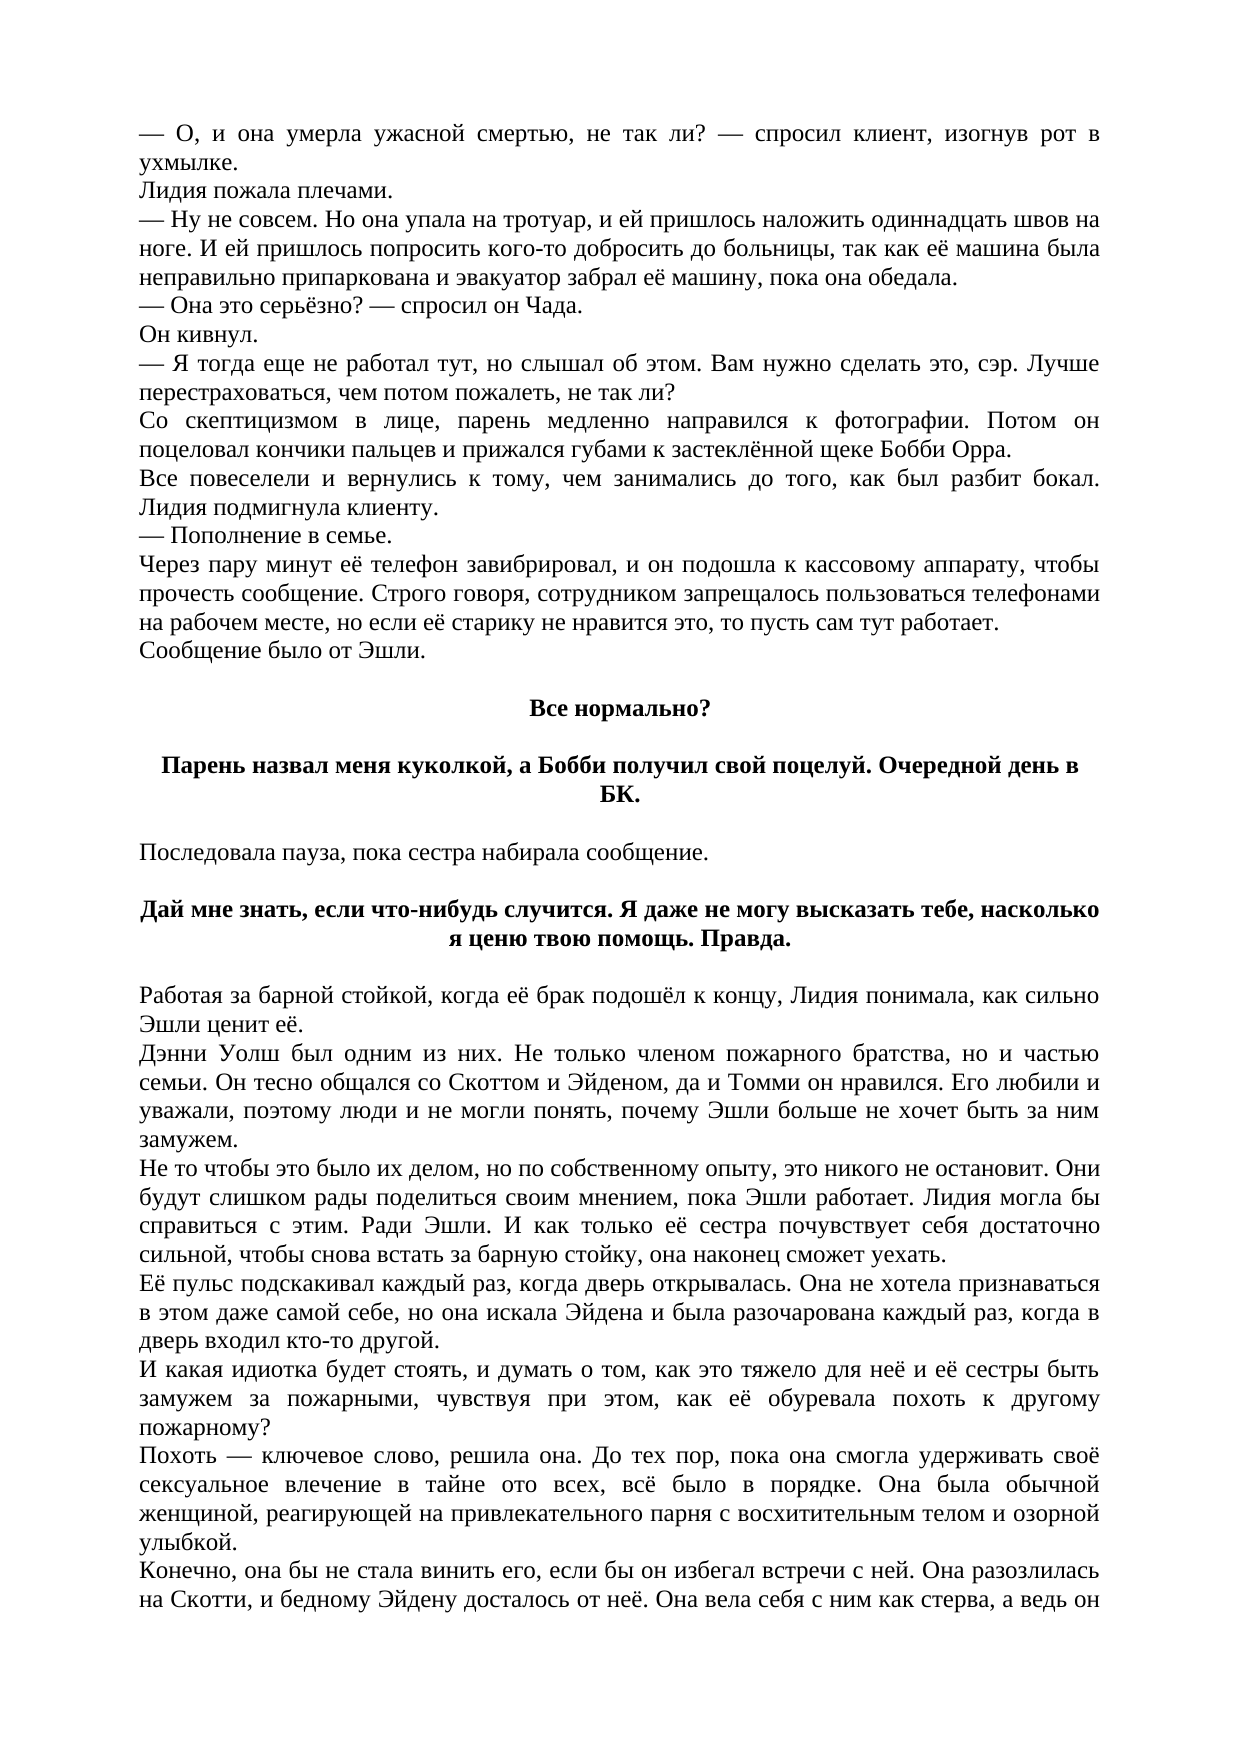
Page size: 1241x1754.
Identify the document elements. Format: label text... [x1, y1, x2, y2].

text Лидия пожала плечами. [139, 176, 1101, 204]
text Последовала пауза, пока сестра набирала сообщение. [139, 837, 1101, 866]
text Не то чтобы это было их делом, но по собственному опыту, это никого не остановит. Они будут слишком рады поделиться своим мнением, пока Эшли работает. Лидия могла бы справиться с этим. Ради Эшли. И как только её сестра почувствует себя достаточно сильной, чтобы снова встать за барную стойку, она наконец сможет уехать. [139, 1153, 1101, 1268]
text Все нормально? [139, 693, 1101, 722]
text Со скептицизмом в лице, парень медленно направился к фотографии. Потом он поцеловал кончики пальцев и прижался губами к застеклённой щеке Бобби Орра. [139, 406, 1101, 463]
text Все повеселели и вернулись к тому, чем занимались до того, как был разбит бокал. Лидия подмигнула клиенту. [139, 463, 1101, 521]
text — Ну не совсем. Но она упала на тротуар, и ей пришлось наложить одиннадцать швов на ноге. И ей пришлось попросить кого-то добросить до больницы, так как её машина была неправильно припаркована и эвакуатор забрал её машину, пока она обедала. [139, 204, 1101, 291]
text Работая за барной стойкой, когда её брак подошёл к концу, Лидия понимала, как сильно Эшли ценит её. [139, 981, 1101, 1038]
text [139, 1556, 1101, 1613]
text Он кивнул. [139, 319, 1101, 348]
text Парень назвал меня куколкой, а Бобби получил свой поцелуй. Очередной день в БК. [139, 751, 1101, 808]
text — Пополнение в семье. [139, 521, 1101, 549]
text — О, и она умерла ужасной смертью, не так ли? — спросил клиент, изогнув рот в ухмылке. [139, 118, 1101, 176]
text И какая идиотка будет стоять, и думать о том, как это тяжело для неё и её сестры быть замужем за пожарными, чувствуя при этом, как её обуревала похоть к другому пожарному? [139, 1354, 1101, 1441]
text — Я тогда еще не работал тут, но слышал об этом. Вам нужно сделать это, сэр. Лучше перестраховаться, чем потом пожалеть, не так ли? [139, 348, 1101, 406]
text Через пару минут её телефон завибрировал, и он подошла к кассовому аппарату, чтобы прочесть сообщение. Строго говоря, сотрудником запрещалось пользоваться телефонами на рабочем месте, но если её старику не нравится это, то пусть сам тут работает. [139, 549, 1101, 636]
text Дай мне знать, если что-нибудь случится. Я даже не могу высказать тебе, насколько я ценю твою помощь. Правда. [139, 894, 1101, 952]
text Похоть — ключевое слово, решила она. До тех пор, пока она смогла удерживать своё сексуальное влечение в тайне ото всех, всё было в порядке. Она была обычной женщиной, реагирующей на привлекательного парня с восхитительным телом и озорной улыбкой. [139, 1441, 1101, 1556]
text Сообщение было от Эшли. [139, 636, 1101, 664]
text Её пульс подскакивал каждый раз, когда дверь открывалась. Она не хотела признаваться в этом даже самой себе, но она искала Эйдена и была разочарована каждый раз, когда в дверь входил кто-то другой. [139, 1268, 1101, 1354]
text — Она это серьёзно? — спросил он Чада. [139, 291, 1101, 319]
text Дэнни Уолш был одним из них. Не только членом пожарного братства, но и частью семьи. Он тесно общался со Скоттом и Эйденом, да и Томми он нравился. Его любили и уважали, поэтому люди и не могли понять, почему Эшли больше не хочет быть за ним замужем. [139, 1038, 1101, 1153]
